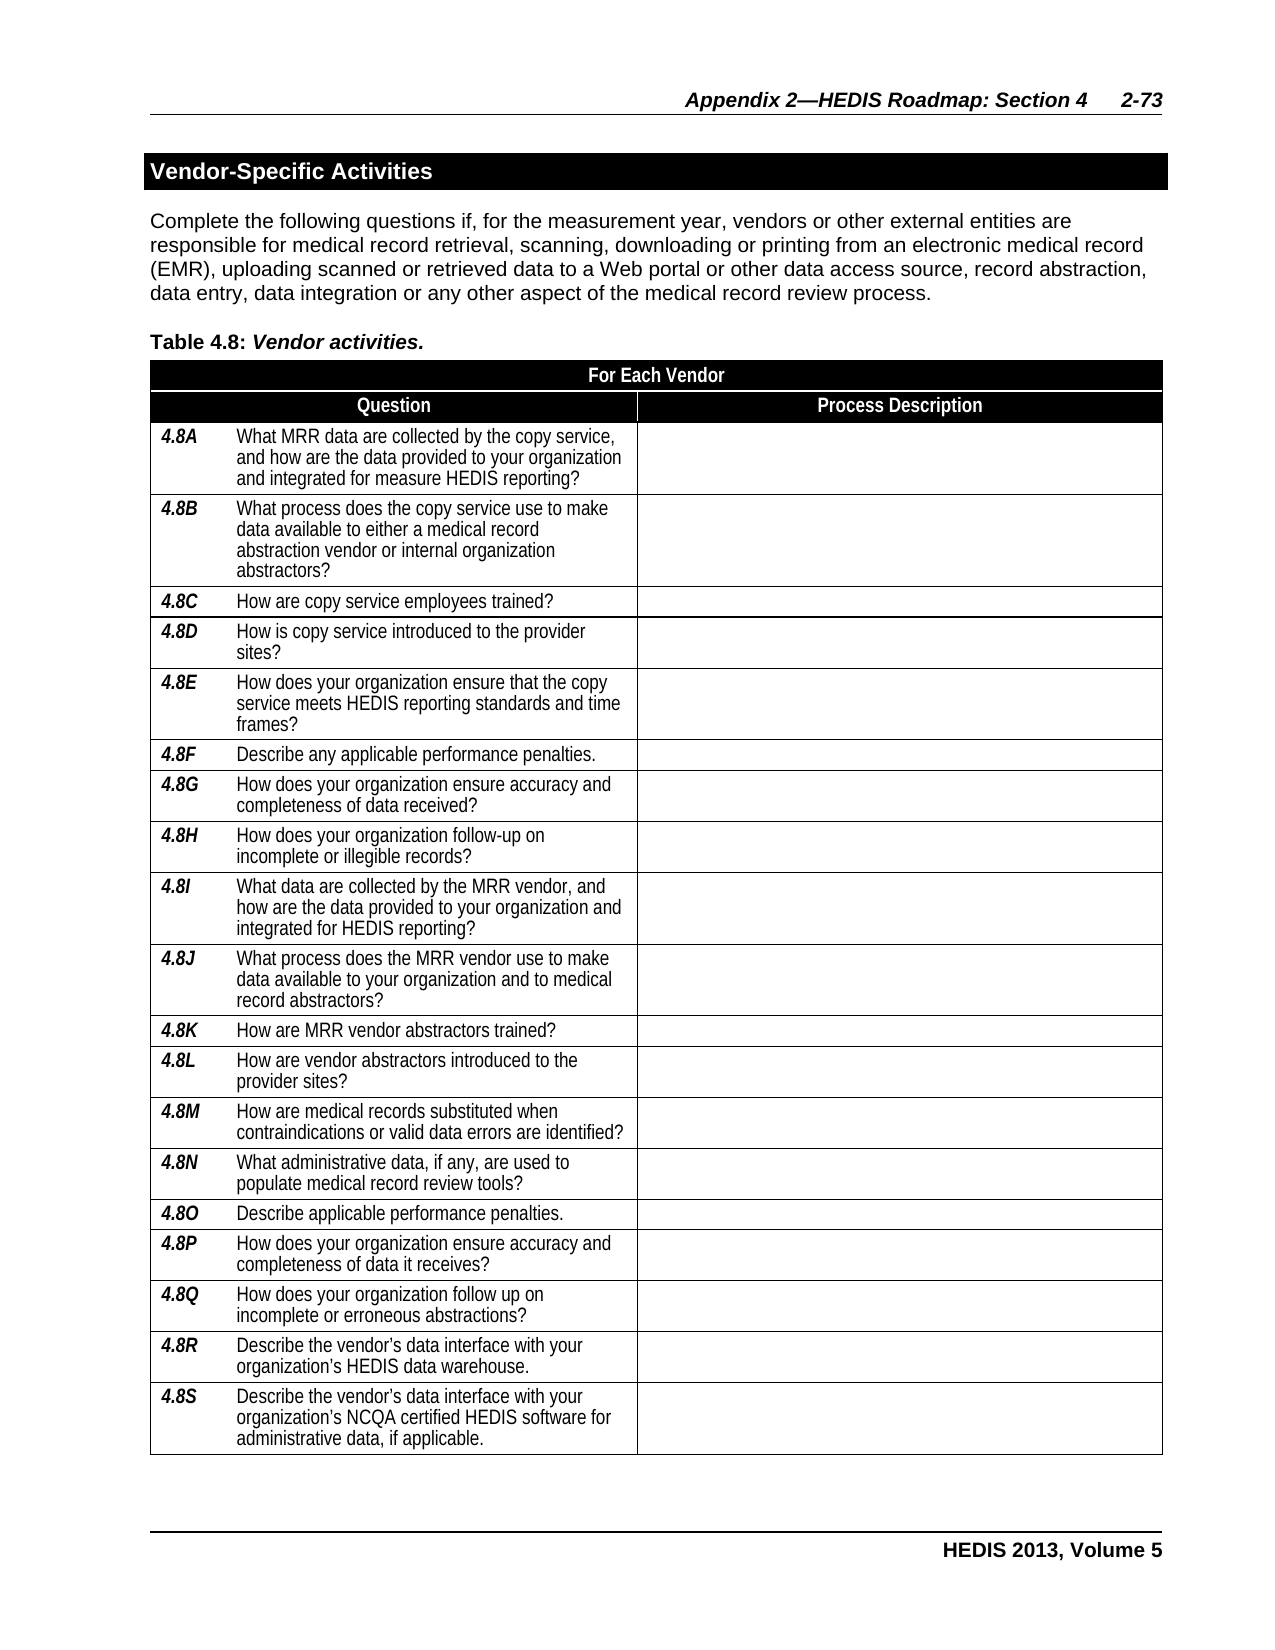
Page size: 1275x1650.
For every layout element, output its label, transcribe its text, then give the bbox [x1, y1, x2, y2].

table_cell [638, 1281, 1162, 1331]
text Vendor-Specific Activities [146, 154, 1167, 189]
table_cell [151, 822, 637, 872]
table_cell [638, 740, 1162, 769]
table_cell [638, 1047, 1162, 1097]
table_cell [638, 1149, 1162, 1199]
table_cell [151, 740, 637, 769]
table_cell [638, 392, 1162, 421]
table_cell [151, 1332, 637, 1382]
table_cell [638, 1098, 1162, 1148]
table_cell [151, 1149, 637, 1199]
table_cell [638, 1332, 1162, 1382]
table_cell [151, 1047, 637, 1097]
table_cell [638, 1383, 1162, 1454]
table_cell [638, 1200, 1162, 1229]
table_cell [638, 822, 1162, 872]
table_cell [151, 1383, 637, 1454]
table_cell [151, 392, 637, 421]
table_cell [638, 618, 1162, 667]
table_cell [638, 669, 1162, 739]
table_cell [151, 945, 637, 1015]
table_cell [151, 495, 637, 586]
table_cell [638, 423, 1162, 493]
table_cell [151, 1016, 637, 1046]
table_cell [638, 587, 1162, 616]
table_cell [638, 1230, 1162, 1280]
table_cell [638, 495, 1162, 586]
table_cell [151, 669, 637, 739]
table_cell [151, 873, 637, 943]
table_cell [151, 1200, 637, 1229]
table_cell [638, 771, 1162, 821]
subtitle Table 4.8: Vendor activities. [150, 330, 1162, 354]
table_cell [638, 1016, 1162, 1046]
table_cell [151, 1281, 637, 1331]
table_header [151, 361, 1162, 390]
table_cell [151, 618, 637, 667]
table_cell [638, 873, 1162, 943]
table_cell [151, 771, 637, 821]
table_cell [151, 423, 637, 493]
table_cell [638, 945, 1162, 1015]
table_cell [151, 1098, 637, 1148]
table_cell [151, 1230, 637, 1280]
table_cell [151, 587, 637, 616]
text Complete the following questions if, for the measurement year, vendors or other external entities are responsible for medical record retrieval, scanning, downloading or printing from an electronic medical record (EMR), uploading scanned or retrieved data to a Web portal or other data access source, record abstraction, data entry, data integration or any other aspect of the medical record review process. [150, 209, 1162, 305]
